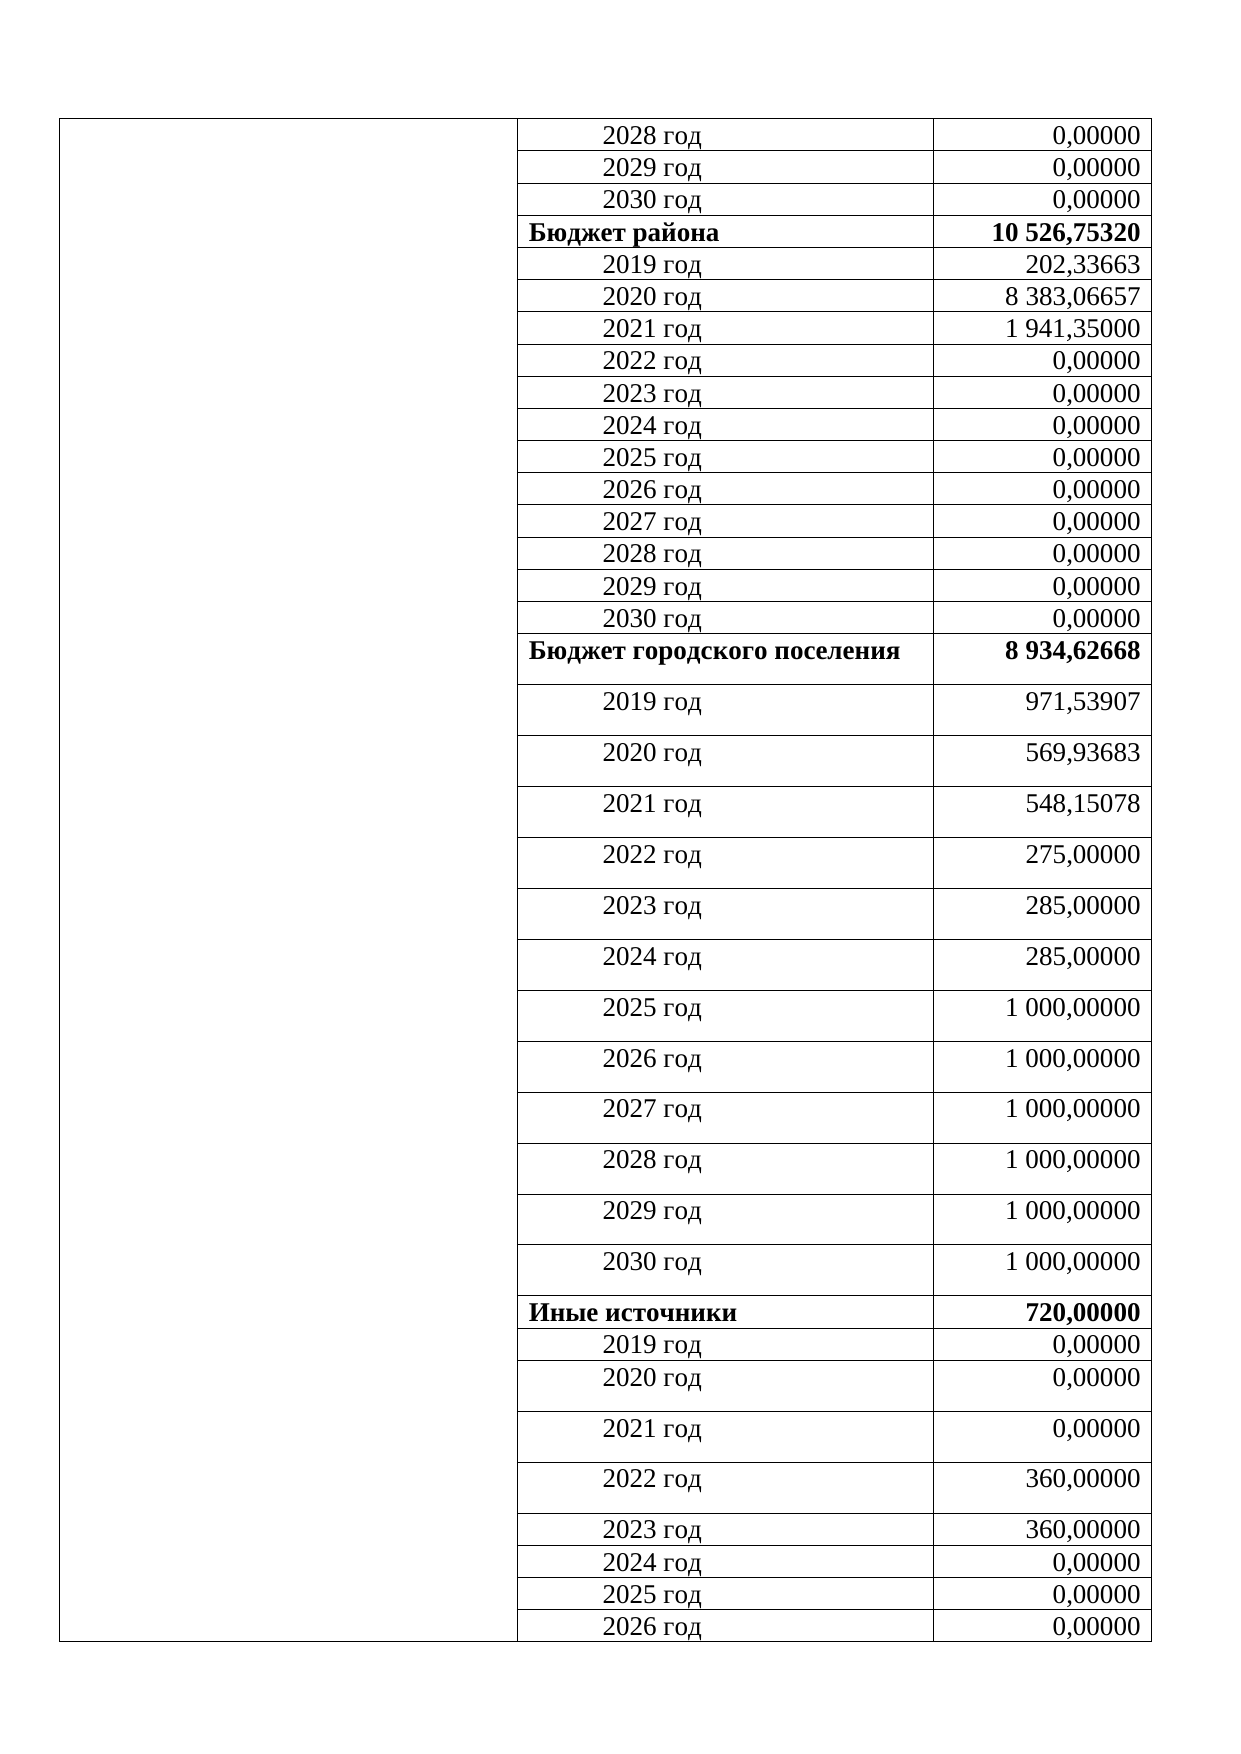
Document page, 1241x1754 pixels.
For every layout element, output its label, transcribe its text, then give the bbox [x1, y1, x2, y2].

table_cell 2019 год [518, 1329, 933, 1360]
table_cell 2023 год [518, 377, 933, 408]
table_cell 2030 год [518, 1245, 933, 1295]
table_cell 2030 год [518, 602, 933, 633]
table_cell 2022 год [518, 345, 933, 376]
table_cell 285,00000 [934, 889, 1151, 939]
table_cell 2019 год [518, 685, 933, 735]
table_cell 0,00000 [934, 505, 1151, 537]
table_cell 0,00000 [934, 441, 1151, 472]
table_cell 2025 год [518, 1578, 933, 1609]
table_cell 2020 год [518, 1361, 933, 1411]
table_cell 0,00000 [934, 184, 1151, 215]
table_cell 2024 год [518, 940, 933, 990]
table_cell 2029 год [518, 1195, 933, 1244]
table_cell 2021 год [518, 312, 933, 343]
table_cell Иные источники [518, 1296, 933, 1327]
table_cell 971,53907 [934, 685, 1151, 735]
table_cell 285,00000 [934, 940, 1151, 990]
table_cell 720,00000 [934, 1296, 1151, 1327]
table_cell 0,00000 [934, 602, 1151, 633]
table_cell 2020 год [518, 280, 933, 311]
table_cell 0,00000 [934, 119, 1151, 150]
table_cell 0,00000 [934, 570, 1151, 601]
table_cell 2027 год [518, 1093, 933, 1142]
table_cell 2027 год [518, 505, 933, 537]
table_cell 2021 год [518, 1412, 933, 1462]
table_cell 1 000,00000 [934, 1093, 1151, 1142]
table_cell 2022 год [518, 838, 933, 888]
table_cell 0,00000 [934, 409, 1151, 440]
table_cell 1 941,35000 [934, 312, 1151, 343]
table_cell 1 000,00000 [934, 1042, 1151, 1092]
table_cell 1 000,00000 [934, 991, 1151, 1041]
table_cell 0,00000 [934, 1361, 1151, 1411]
table_cell 0,00000 [934, 1578, 1151, 1609]
table_cell 0,00000 [934, 1329, 1151, 1360]
table_cell 2028 год [518, 1144, 933, 1193]
table_cell 0,00000 [934, 473, 1151, 504]
table_cell 2021 год [518, 787, 933, 837]
table_cell 2028 год [518, 538, 933, 569]
table_cell 2026 год [518, 473, 933, 504]
table_cell 0,00000 [934, 538, 1151, 569]
table_cell Бюджет городского поселения [518, 634, 933, 684]
table_cell 8 934,62668 [934, 634, 1151, 684]
table_cell 10 526,75320 [934, 216, 1151, 247]
table_cell 2026 год [518, 1042, 933, 1092]
table_cell 0,00000 [934, 377, 1151, 408]
table_cell 2020 год [518, 736, 933, 786]
table_cell 1 000,00000 [934, 1245, 1151, 1295]
table_cell 2026 год [518, 1610, 933, 1641]
table_cell 2025 год [518, 441, 933, 472]
table_cell 2024 год [518, 409, 933, 440]
table_cell 2029 год [518, 570, 933, 601]
table_cell 2023 год [518, 1514, 933, 1545]
table_cell 2029 год [518, 151, 933, 182]
table_cell 2019 год [518, 248, 933, 279]
table_cell 1 000,00000 [934, 1195, 1151, 1244]
table_cell 548,15078 [934, 787, 1151, 837]
table_cell 2030 год [518, 184, 933, 215]
table_cell 275,00000 [934, 838, 1151, 888]
table_cell 0,00000 [934, 1546, 1151, 1577]
table_cell 202,33663 [934, 248, 1151, 279]
table_cell Бюджет района [518, 216, 933, 247]
table_cell 2028 год [518, 119, 933, 150]
table_cell 1 000,00000 [934, 1144, 1151, 1193]
table_cell 0,00000 [934, 151, 1151, 182]
table_cell 360,00000 [934, 1514, 1151, 1545]
table_cell 2024 год [518, 1546, 933, 1577]
table_cell 8 383,06657 [934, 280, 1151, 311]
table_cell 2022 год [518, 1463, 933, 1512]
table_cell 0,00000 [934, 1412, 1151, 1462]
table_cell 2025 год [518, 991, 933, 1041]
table_cell 2023 год [518, 889, 933, 939]
table_cell 360,00000 [934, 1463, 1151, 1512]
table_cell 0,00000 [934, 345, 1151, 376]
table_cell 0,00000 [934, 1610, 1151, 1641]
table_cell 569,93683 [934, 736, 1151, 786]
